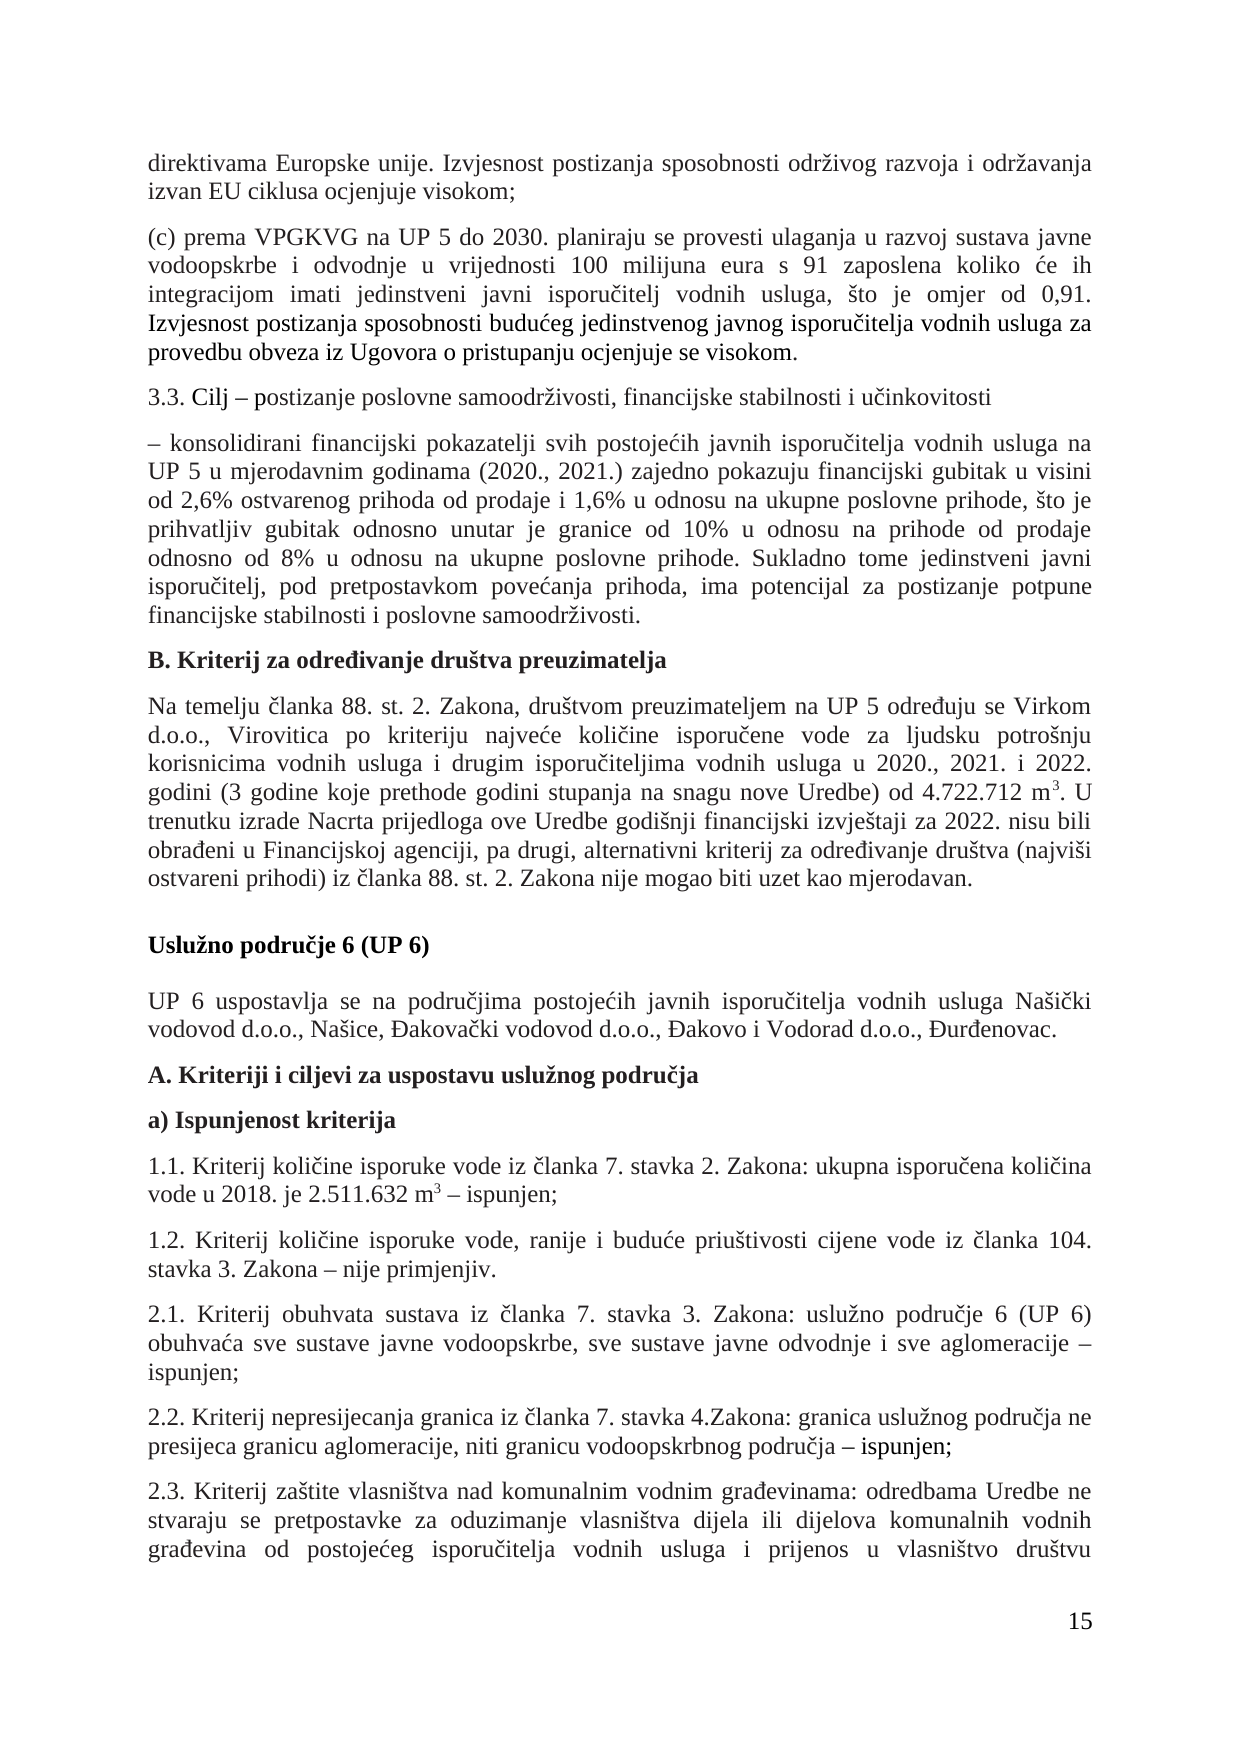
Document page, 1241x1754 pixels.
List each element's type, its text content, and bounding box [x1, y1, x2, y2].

text 1.2. Kriterij količine isporuke vode, ranije i buduće priuštivosti cijene vode iz članka 104. stavka 3. Zakona – nije primjenjiv. [148, 1225, 1093, 1282]
text (c) prema VPGKVG na UP 5 do 2030. planiraju se provesti ulaganja u razvoj sustava javne vodoopskrbe i odvodnje u vrijednosti 100 milijuna eura s 91 zaposlena koliko će ih integracijom imati jedinstveni javni isporučitelj vodnih usluga, što je omjer od 0,91. Izvjesnost postizanja sposobnosti budućeg jedinstvenog javnog isporučitelja vodnih usluga za provedbu obveza iz Ugovora o pristupanju ocjenjuje se visokom. [148, 222, 1093, 366]
text a) Ispunjenost kriterija [148, 1105, 1093, 1134]
text 2.2. Kriterij nepresijecanja granica iz članka 7. stavka 4.Zakona: granica uslužnog područja ne presijeca granicu aglomeracije, niti granicu vodoopskrbnog područja – ispunjen; [148, 1402, 1093, 1459]
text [148, 1476, 1093, 1562]
text UP 6 uspostavlja se na područjima postojećih javnih isporučitelja vodnih usluga Našički vodovod d.o.o., Našice, Đakovački vodovod d.o.o., Đakovo i Vodorad d.o.o., Đurđenovac. [148, 986, 1093, 1043]
text – konsolidirani financijski pokazatelji svih postojećih javnih isporučitelja vodnih usluga na UP 5 u mjerodavnim godinama (2020., 2021.) zajedno pokazuju financijski gubitak u visini od 2,6% ostvarenog prihoda od prodaje i 1,6% u odnosu na ukupne poslovne prihode, što je prihvatljiv gubitak odnosno unutar je granice od 10% u odnosu na prihode od prodaje odnosno od 8% u odnosu na ukupne poslovne prihode. Sukladno tome jedinstveni javni isporučitelj, pod pretpostavkom povećanja prihoda, ima potencijal za postizanje potpune financijske stabilnosti i poslovne samoodrživosti. [148, 428, 1093, 629]
text 1.1. Kriterij količine isporuke vode iz članka 7. stavka 2. Zakona: ukupna isporučena količina vode u 2018. je 2.511.632 m3 – ispunjen; [148, 1151, 1093, 1208]
text Na temelju članka 88. st. 2. Zakona, društvom preuzimateljem na UP 5 određuju se Virkom d.o.o., Virovitica po kriteriju najveće količine isporučene vode za ljudsku potrošnju korisnicima vodnih usluga i drugim isporučiteljima vodnih usluga u 2020., 2021. i 2022. godini (3 godine koje prethode godini stupanja na snagu nove Uredbe) od 4.722.712 m3. U trenutku izrade Nacrta prijedloga ove Uredbe godišnji financijski izvještaji za 2022. nisu bili obrađeni u Financijskoj agenciji, pa drugi, alternativni kriterij za određivanje društva (najviši ostvareni prihodi) iz članka 88. st. 2. Zakona nije mogao biti uzet kao mjerodavan. [148, 691, 1093, 892]
text A. Kriteriji i ciljevi za uspostavu uslužnog područja [148, 1060, 1093, 1089]
text Uslužno područje 6 (UP 6) [148, 930, 1093, 958]
text 2.1. Kriterij obuhvata sustava iz članka 7. stavka 3. Zakona: uslužno područje 6 (UP 6) obuhvaća sve sustave javne vodoopskrbe, sve sustave javne odvodnje i sve aglomeracije – ispunjen; [148, 1299, 1093, 1385]
text 3.3. Cilj – postizanje poslovne samoodrživosti, financijske stabilnosti i učinkovitosti [148, 382, 1093, 411]
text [148, 148, 1093, 205]
text B. Kriterij za određivanje društva preuzimatelja [148, 646, 1093, 674]
